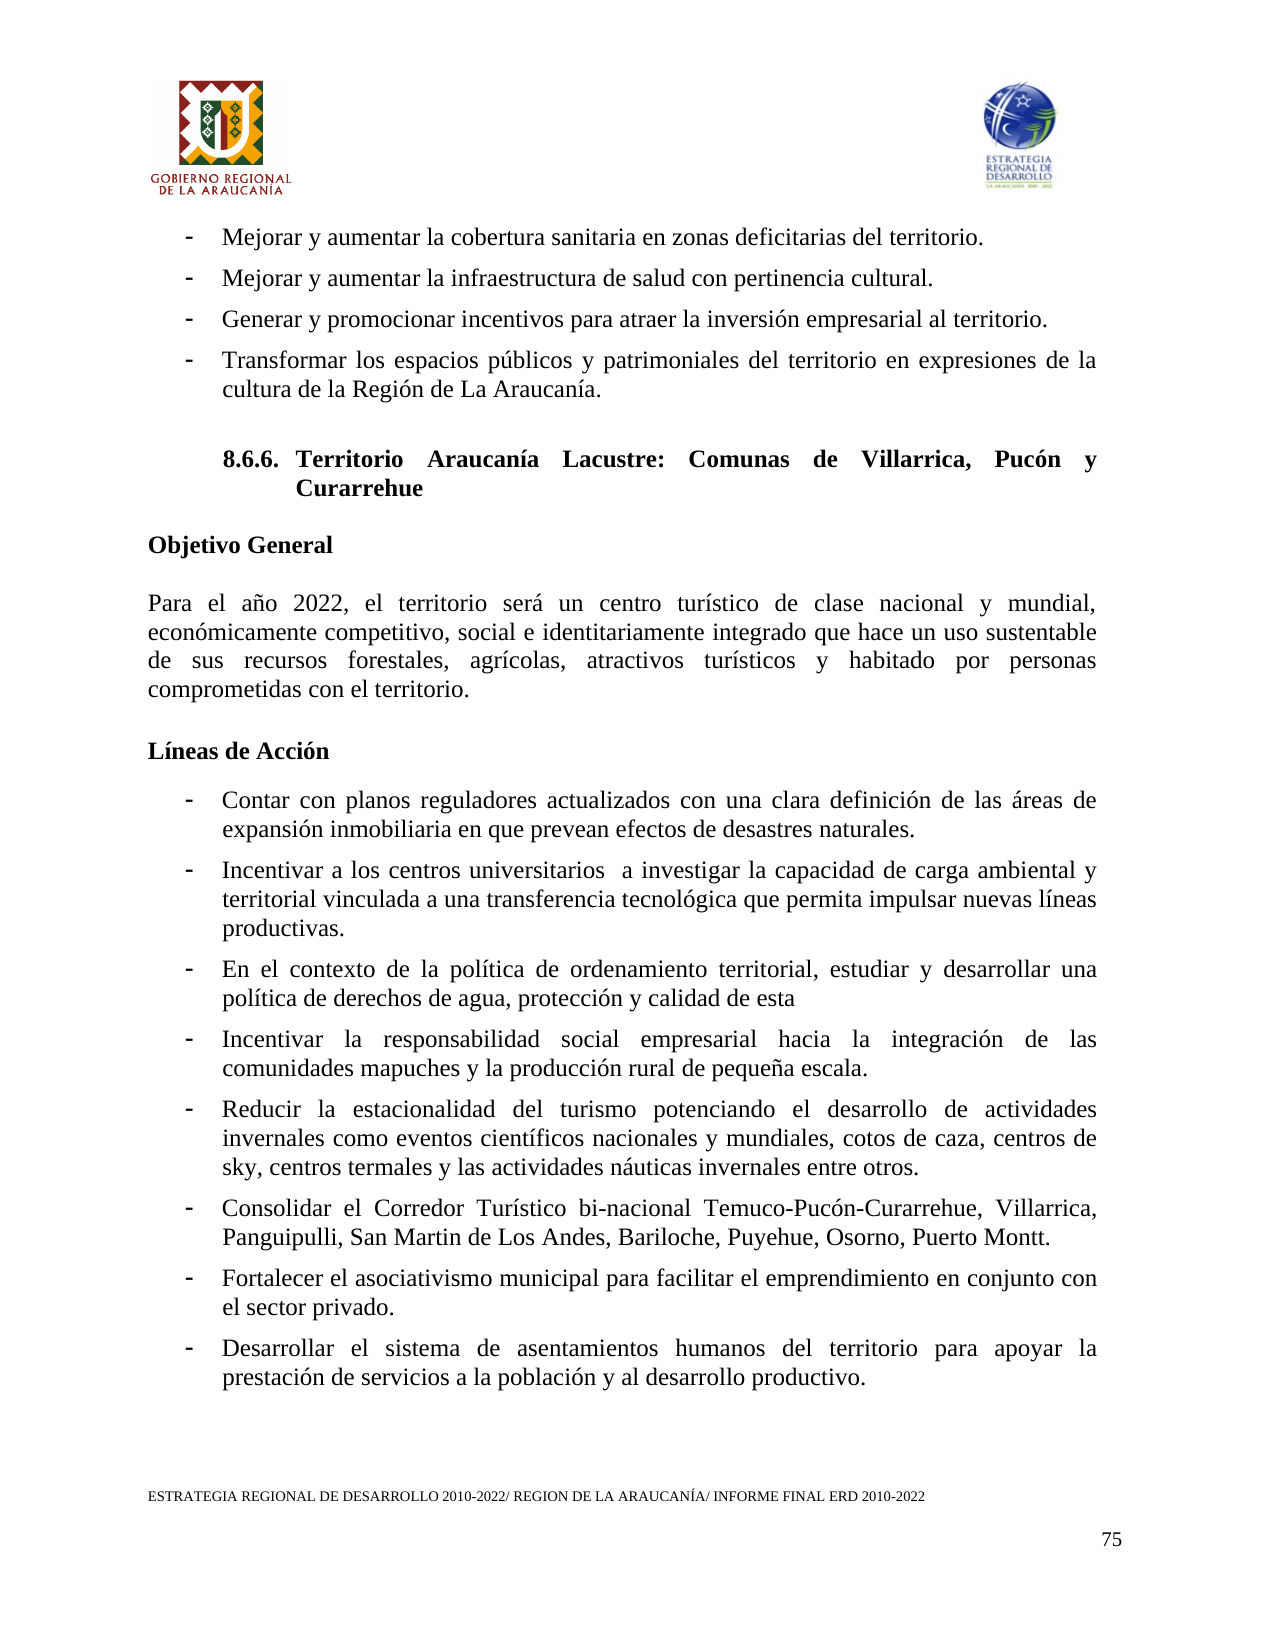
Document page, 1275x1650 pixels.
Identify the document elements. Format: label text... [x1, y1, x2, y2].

list Desarrollar el sistema de asentamientos humanos del territorio para apoyar la prestación de servicios a la población y al desarrollo productivo. [185, 1333, 1098, 1391]
list Reducir la estacionalidad del turismo potenciando el desarrollo de actividades invernales como eventos científicos nacionales y mundiales, cotos de caza, centros de sky, centros termales y las actividades náuticas invernales entre otros. [185, 1094, 1098, 1181]
list Contar con planos reguladores actualizados con una clara definición de las áreas de expansión inmobiliaria en que prevean efectos de desastres naturales. [185, 786, 1098, 843]
text Para el año 2022, el territorio será un centro turístico de clase nacional y mundial, económicamente competitivo, social e identitariamente integrado que hace un uso sustentable de sus recursos forestales, agrícolas, atractivos turísticos y habitado por personas comprometidas con el territorio. [148, 588, 1098, 703]
list Generar y promocionar incentivos para atraer la inversión empresarial al territorio. [185, 304, 1098, 333]
list Transformar los espacios públicos y patrimoniales del territorio en expresiones de la cultura de la Región de La Araucanía. [185, 345, 1098, 403]
list Consolidar el Corredor Turístico bi-nacional Temuco-Pucón-Curarrehue, Villarrica, Panguipulli, San Martin de Los Andes, Bariloche, Puyehue, Osorno, Puerto Montt. [185, 1193, 1098, 1251]
list Territorio Araucanía Lacustre: Comunas de Villarrica, Pucón y Curarrehue [223, 444, 1098, 502]
list Mejorar y aumentar la cobertura sanitaria en zonas deficitarias del territorio. [185, 222, 1098, 250]
list Incentivar la responsabilidad social empresarial hacia la integración de las comunidades mapuches y la producción rural de pequeña escala. [185, 1024, 1098, 1082]
list Fortalecer el asociativismo municipal para facilitar el emprendimiento en conjunto con el sector privado. [185, 1263, 1098, 1321]
text Objetivo General [148, 530, 1098, 559]
list Mejorar y aumentar la infraestructura de salud con pertinencia cultural. [185, 263, 1098, 292]
text Líneas de Acción [148, 736, 1098, 765]
list Incentivar a los centros universitarios a investigar la capacidad de carga ambiental y territorial vinculada a una transferencia tecnológica que permita impulsar nuevas líneas productivas. [185, 856, 1098, 942]
picture [147, 75, 294, 197]
list En el contexto de la política de ordenamiento territorial, estudiar y desarrollar una política de derechos de agua, protección y calidad de esta [185, 954, 1098, 1012]
picture [975, 73, 1069, 197]
